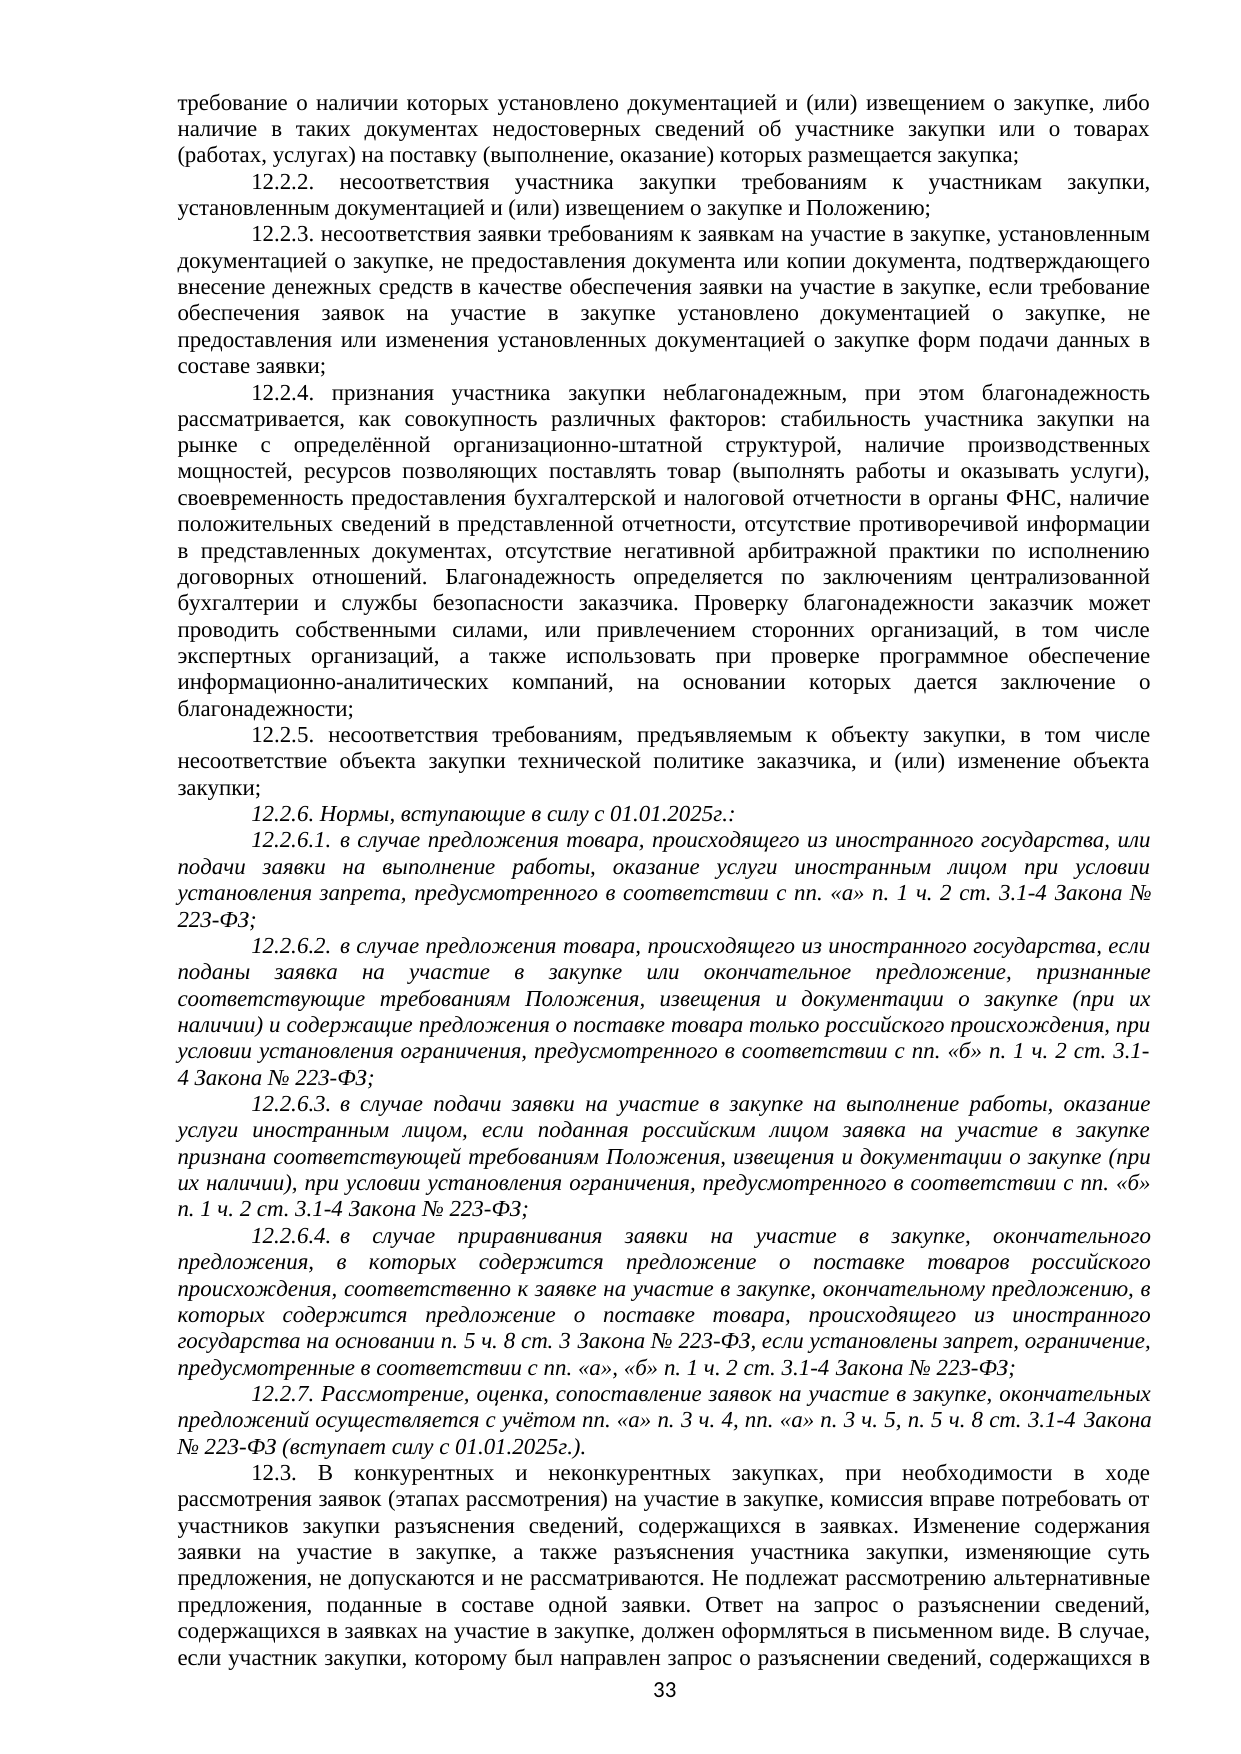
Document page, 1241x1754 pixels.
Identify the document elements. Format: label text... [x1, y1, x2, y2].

list в случае предложения товара, происходящего из иностранного государства, если поданы заявка на участие в закупке или окончательное предложение, признанные соответствующие требованиям Положения, извещения и документации о закупке (при их наличии) и содержащие предложения о поставке товара только российского происхождения, при условии установления ограничения, предусмотренного в соответствии с пп. «б» п. 1 ч. 2 ст. 3.1-4 Закона № 223-ФЗ; [177, 932, 1152, 1090]
text 12.2.6. Нормы, вступающие в силу с 01.01.2025г.: [177, 800, 1152, 827]
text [177, 89, 1152, 168]
text 12.2.2. несоответствия участника закупки требованиям к участникам закупки, установленным документацией и (или) извещением о закупке и Положению; [177, 168, 1152, 220]
list в случае предложения товара, происходящего из иностранного государства, или подачи заявки на выполнение работы, оказание услуги иностранным лицом при условии установления запрета, предусмотренного в соответствии с пп. «а» п. 1 ч. 2 ст. 3.1-4 Закона № 223-ФЗ; [177, 827, 1152, 932]
list в случае приравнивания заявки на участие в закупке, окончательного предложения, в которых содержится предложение о поставке товаров российского происхождения, соответственно к заявке на участие в закупке, окончательному предложению, в которых содержится предложение о поставке товара, происходящего из иностранного государства на основании п. 5 ч. 8 ст. 3 Закона № 223-ФЗ, если установлены запрет, ограничение, предусмотренные в соответствии с пп. «а», «б» п. 1 ч. 2 ст. 3.1-4 Закона № 223-ФЗ; [177, 1222, 1152, 1380]
list в случае подачи заявки на участие в закупке на выполнение работы, оказание услуги иностранным лицом, если поданная российским лицом заявка на участие в закупке признана соответствующей требованиям Положения, извещения и документации о закупке (при их наличии), при условии установления ограничения, предусмотренного в соответствии с пп. «б» п. 1 ч. 2 ст. 3.1-4 Закона № 223-ФЗ; [177, 1090, 1152, 1222]
text 12.2.7. Рассмотрение, оценка, сопоставление заявок на участие в закупке, окончательных предложений осуществляется с учётом пп. «а» п. 3 ч. 4, пп. «а» п. 3 ч. 5, п. 5 ч. 8 ст. 3.1-4 Закона № 223-ФЗ (вступает силу с 01.01.2025г.). [177, 1380, 1152, 1459]
list 12.2.3. несоответствия заявки требованиям к заявкам на участие в закупке, установленным документацией о закупке, не предоставления документа или копии документа, подтверждающего внесение денежных средств в качестве обеспечения заявки на участие в закупке, если требование обеспечения заявок на участие в закупке установлено документацией о закупке, не предоставления или изменения установленных документацией о закупке форм подачи данных в составе заявки; [177, 220, 1152, 378]
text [177, 1459, 1152, 1670]
text 12.2.4. признания участника закупки неблагонадежным, при этом благонадежность рассматривается, как совокупность различных факторов: стабильность участника закупки на рынке с определённой организационно-штатной структурой, наличие производственных мощностей, ресурсов позволяющих поставлять товар (выполнять работы и оказывать услуги), своевременность предоставления бухгалтерской и налоговой отчетности в органы ФНС, наличие положительных сведений в представленной отчетности, отсутствие противоречивой информации в представленных документах, отсутствие негативной арбитражной практики по исполнению договорных отношений. Благонадежность определяется по заключениям централизованной бухгалтерии и службы безопасности заказчика. Проверку благонадежности заказчик может проводить собственными силами, или привлечением сторонних организаций, в том числе экспертных организаций, а также использовать при проверке программное обеспечение информационно-аналитических компаний, на основании которых дается заключение о благонадежности; [177, 378, 1152, 721]
text 12.2.5. несоответствия требованиям, предъявляемым к объекту закупки, в том числе несоответствие объекта закупки технической политике заказчика, и (или) изменение объекта закупки; [177, 721, 1152, 800]
